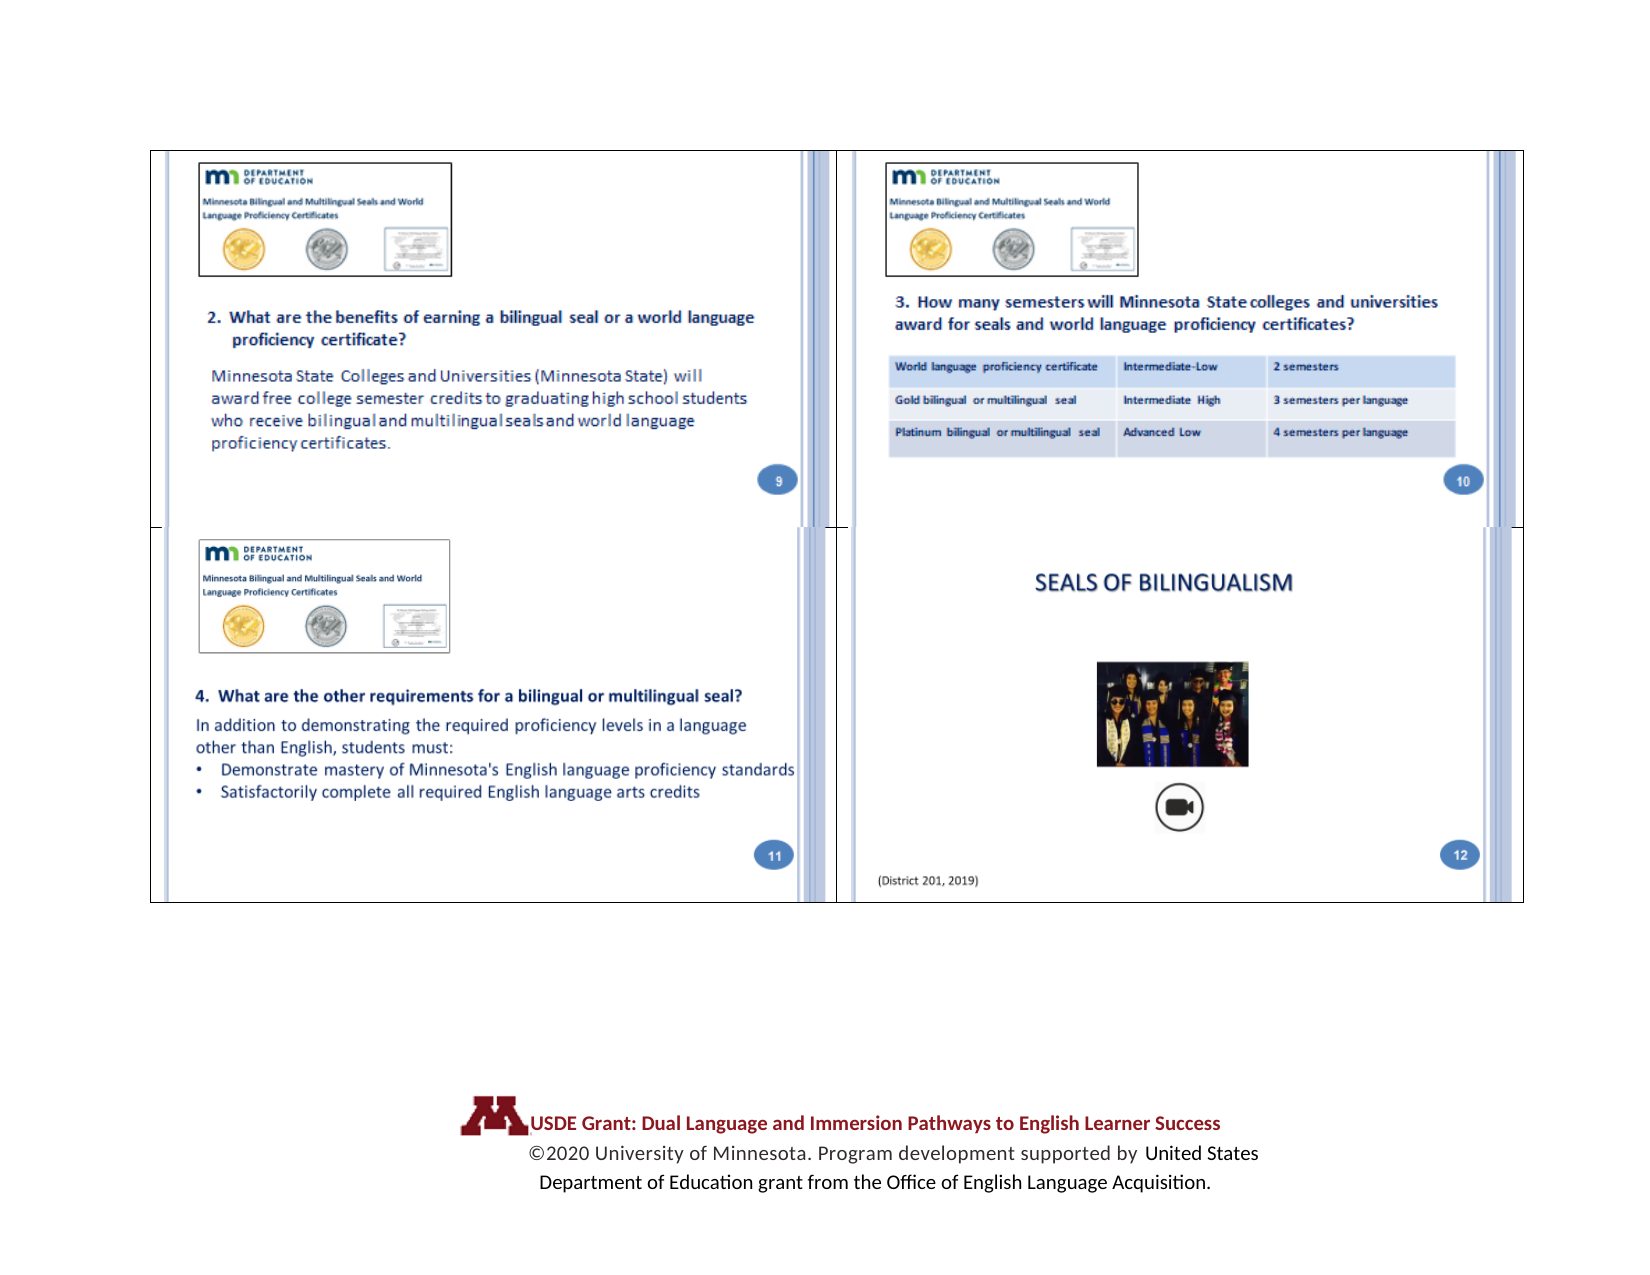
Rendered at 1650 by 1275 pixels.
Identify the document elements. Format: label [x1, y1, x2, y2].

table_cell [826, 528, 836, 902]
table_header [1516, 151, 1523, 527]
table_cell [151, 528, 161, 902]
table_cell [837, 528, 848, 902]
table_header [837, 151, 848, 527]
picture [452, 1090, 532, 1139]
picture [848, 151, 1516, 902]
table_header [830, 151, 836, 527]
table_cell [1512, 528, 1523, 902]
table_header [151, 151, 161, 527]
picture [161, 151, 830, 902]
